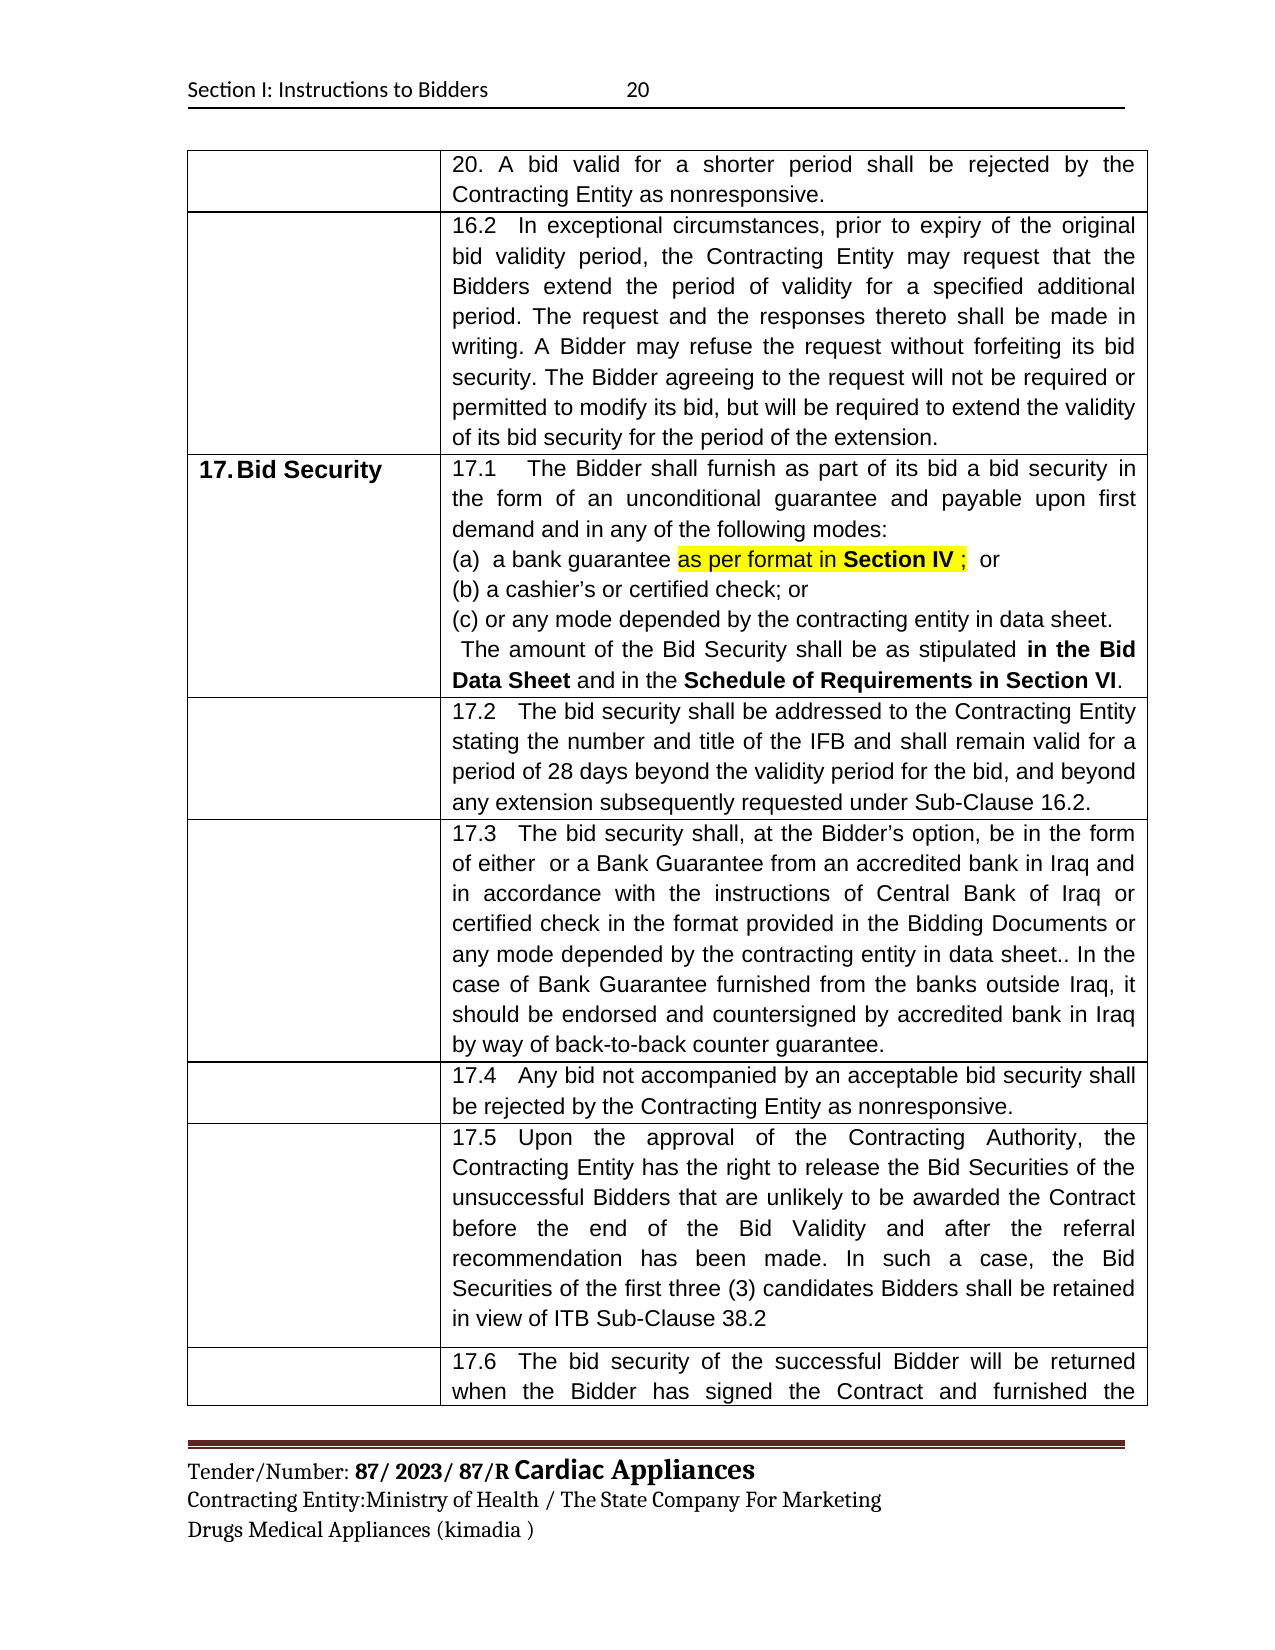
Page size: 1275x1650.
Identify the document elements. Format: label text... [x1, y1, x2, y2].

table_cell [188, 151, 440, 211]
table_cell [441, 1348, 1147, 1404]
table_cell 17.3 The bid security shall, at the Bidder’s option, be in the form of either or a Bank Guarantee from an accredited bank in Iraq and in accordance with the instructions of Central Bank of Iraq or certified check in the format provided in the Bidding Documents or any mode depended by the contracting entity in data sheet.. In the case of Bank Guarantee furnished from the banks outside Iraq, it should be endorsed and countersigned by accredited bank in Iraq by way of back-to-back counter guarantee. [441, 820, 1147, 1061]
table_cell [188, 1124, 440, 1347]
table_cell [188, 213, 440, 454]
table_cell [188, 1063, 440, 1123]
table_cell 16.2 In exceptional circumstances, prior to expiry of the original bid validity period, the Contracting Entity may request that the Bidders extend the period of validity for a specified additional period. The request and the responses thereto shall be made in writing. A Bidder may refuse the request without forfeiting its bid security. The Bidder agreeing to the request will not be required or permitted to modify its bid, but will be required to extend the validity of its bid security for the period of the extension. [441, 213, 1147, 454]
table_cell 17.2 The bid security shall be addressed to the Contracting Entity stating the number and title of the IFB and shall remain valid for a period of 28 days beyond the validity period for the bid, and beyond any extension subsequently requested under Sub-Clause 16.2. [441, 698, 1147, 819]
table_cell 17.5 Upon the approval of the Contracting Authority, the Contracting Entity has the right to release the Bid Securities of the unsuccessful Bidders that are unlikely to be awarded the Contract before the end of the Bid Validity and after the referral recommendation has been made. In such a case, the Bid Securities of the first three (3) candidates Bidders shall be retained in view of ITB Sub-Clause 38.2 [441, 1124, 1147, 1347]
table_cell 17.4 Any bid not accompanied by an acceptable bid security shall be rejected by the Contracting Entity as nonresponsive. [441, 1063, 1147, 1123]
table_cell 17. Bid Security [188, 455, 440, 697]
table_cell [441, 151, 1147, 211]
table_cell [188, 1348, 440, 1404]
table_cell [188, 820, 440, 1061]
table_cell 17.1 The Bidder shall furnish as part of its bid a bid security in the form of an unconditional guarantee and payable upon first demand and in any of the following modes: (a) a bank guarantee as per format in Section IV ; or (b) a cashier’s or certified check; or (c) or any mode depended by the contracting entity in data sheet. The amount of the Bid Security shall be as stipulated in the Bid Data Sheet and in the Schedule of Requirements in Section VI. [441, 455, 1147, 697]
table_cell [188, 698, 440, 819]
